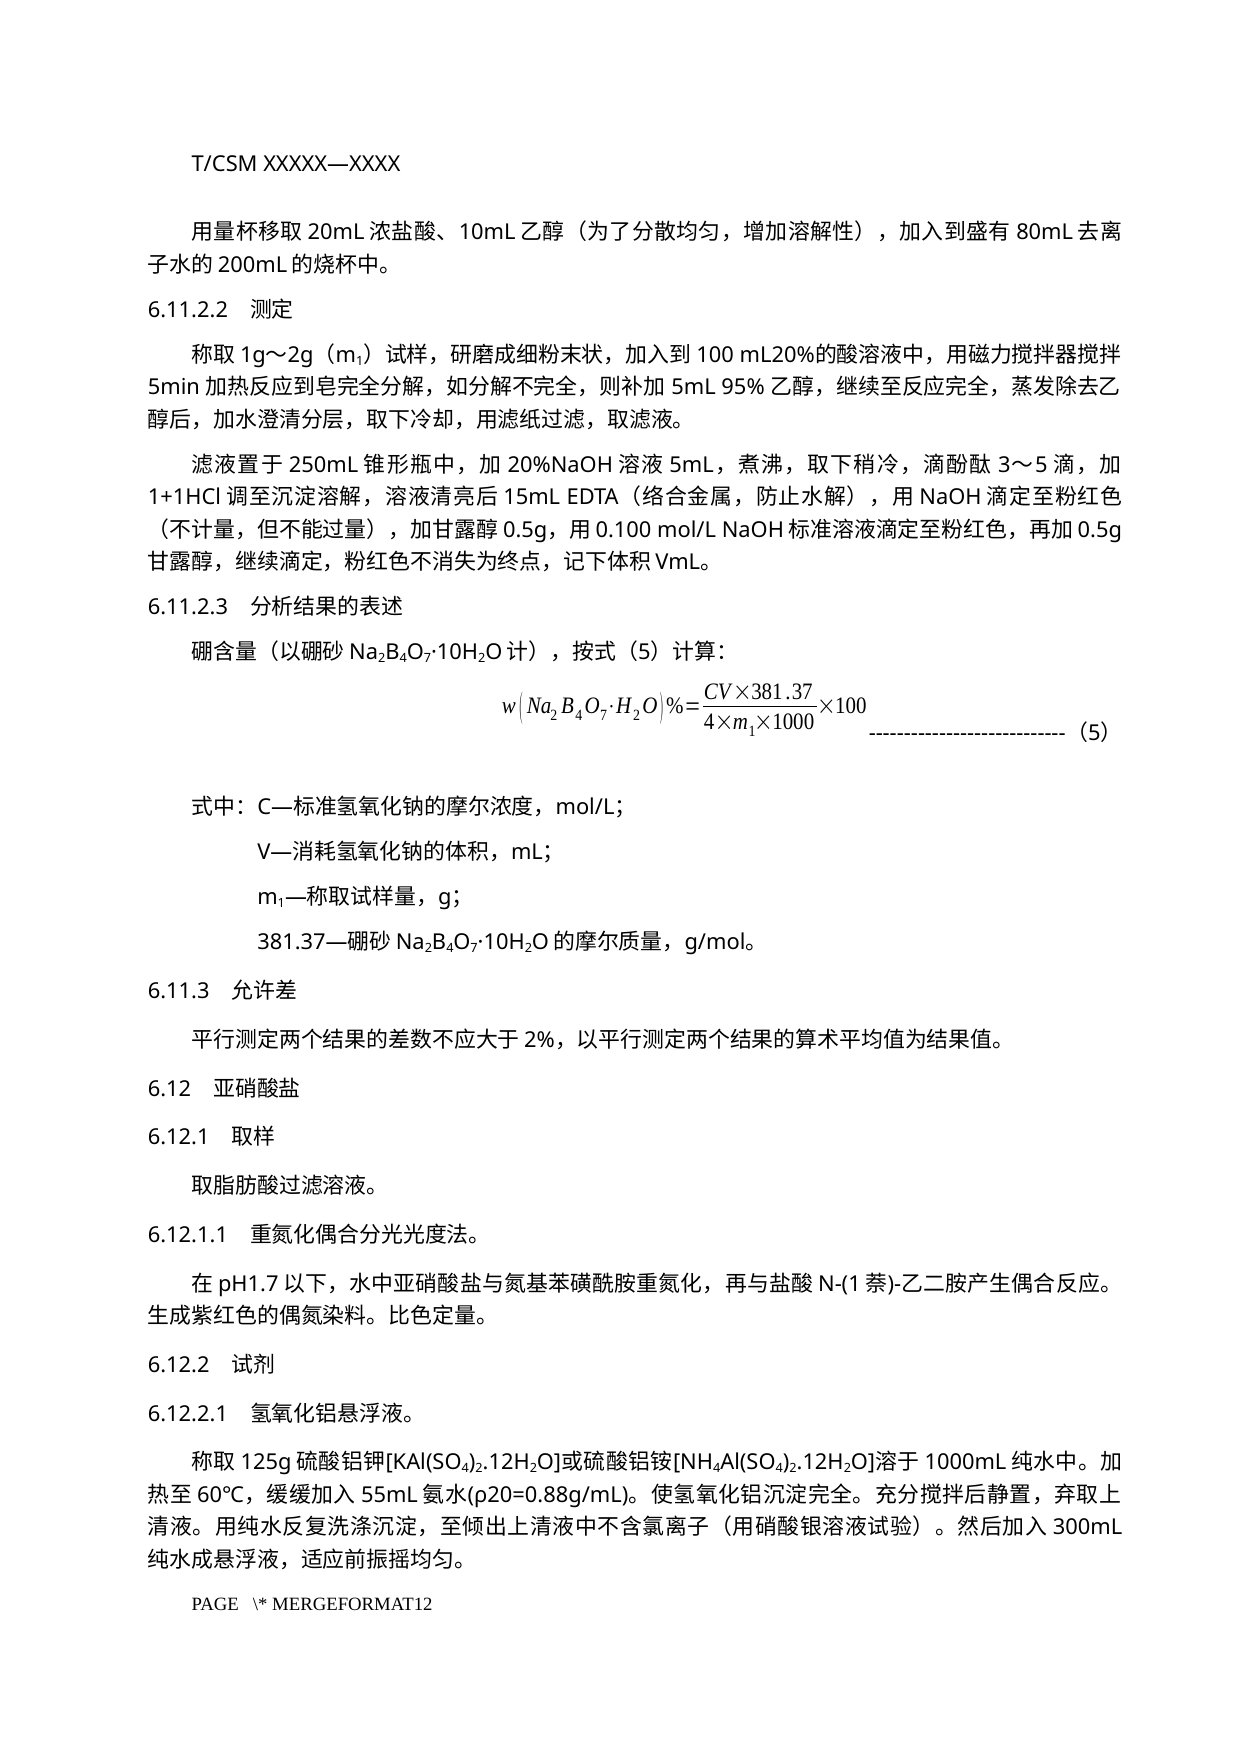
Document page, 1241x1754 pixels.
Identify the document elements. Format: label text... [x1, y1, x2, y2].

text 允许差 [148, 973, 1122, 1005]
text ----------------------------（5） [148, 679, 1122, 777]
text 试剂 [148, 1347, 1122, 1379]
text 取脂肪酸过滤溶液。 [148, 1168, 1122, 1200]
list 氢氧化铝悬浮液。 [148, 1395, 1122, 1428]
text 硼含量（以硼砂Na2B4O7·10H2O计），按式（5）计算： [148, 634, 1122, 667]
text 平行测定两个结果的差数不应大于2%，以平行测定两个结果的算术平均值为结果值。 [148, 1022, 1122, 1054]
text 取样 [148, 1119, 1122, 1152]
text 称取1g～2g（m1）试样，研磨成细粉末状，加入到100 mL20%的酸溶液中，用磁力搅拌器搅拌5min 加热反应到皂完全分解，如分解不完全，则补加5mL 95% 乙醇，继续至反应完全，蒸发除去乙醇后，加水澄清分层，取下冷却，用滤纸过滤，取滤液。 [148, 337, 1122, 434]
list 测定 [148, 292, 1122, 324]
text 用量杯移取20mL浓盐酸、10mL乙醇（为了分散均匀，增加溶解性），加入到盛有80mL去离子水的200mL的烧杯中。 [148, 214, 1122, 279]
text V—消耗氢氧化钠的体积，mL； [148, 834, 1122, 867]
text 亚硝酸盐 [148, 1070, 1122, 1103]
text 式中：C—标准氢氧化钠的摩尔浓度，mol/L； [148, 789, 1122, 822]
text 滤液置于250mL锥形瓶中，加20%NaOH溶液5mL，煮沸，取下稍冷，滴酚酞3～5滴，加1+1HCl调至沉淀溶解，溶液清亮后15mL EDTA（络合金属，防止水解），用NaOH滴定至粉红色（不计量，但不能过量），加甘露醇0.5g，用0.100 mol/L NaOH标准溶液滴定至粉红色，再加0.5g甘露醇，继续滴定，粉红色不消失为终点，记下体积VmL。 [148, 447, 1122, 577]
text m1—称取试样量，g； [148, 879, 1122, 912]
text 在pH1.7以下，水中亚硝酸盐与氮基苯磺酰胺重氮化，再与盐酸N-(1萘)-乙二胺产生偶合反应。生成紫红色的偶氮染料。比色定量。 [148, 1265, 1122, 1330]
text 381.37—硼砂Na2B4O7·10H2O的摩尔质量，g/mol。 [148, 924, 1122, 957]
list 分析结果的表述 [148, 589, 1122, 622]
text 称取125g硫酸铝钾[KAl(SO4)2.12H2O]或硫酸铝铵[NH4Al(SO4)2.12H2O]溶于1000mL纯水中。加热至60℃，缓缓加入55mL氨水(ρ20=0.88g/mL)。使氢氧化铝沉淀完全。充分搅拌后静置，弃取上清液。用纯水反复洗涤沉淀，至倾出上清液中不含氯离子（用硝酸银溶液试验）。然后加入300mL纯水成悬浮液，适应前振摇均匀。 [148, 1444, 1122, 1574]
list 重氮化偶合分光光度法。 [148, 1217, 1122, 1249]
